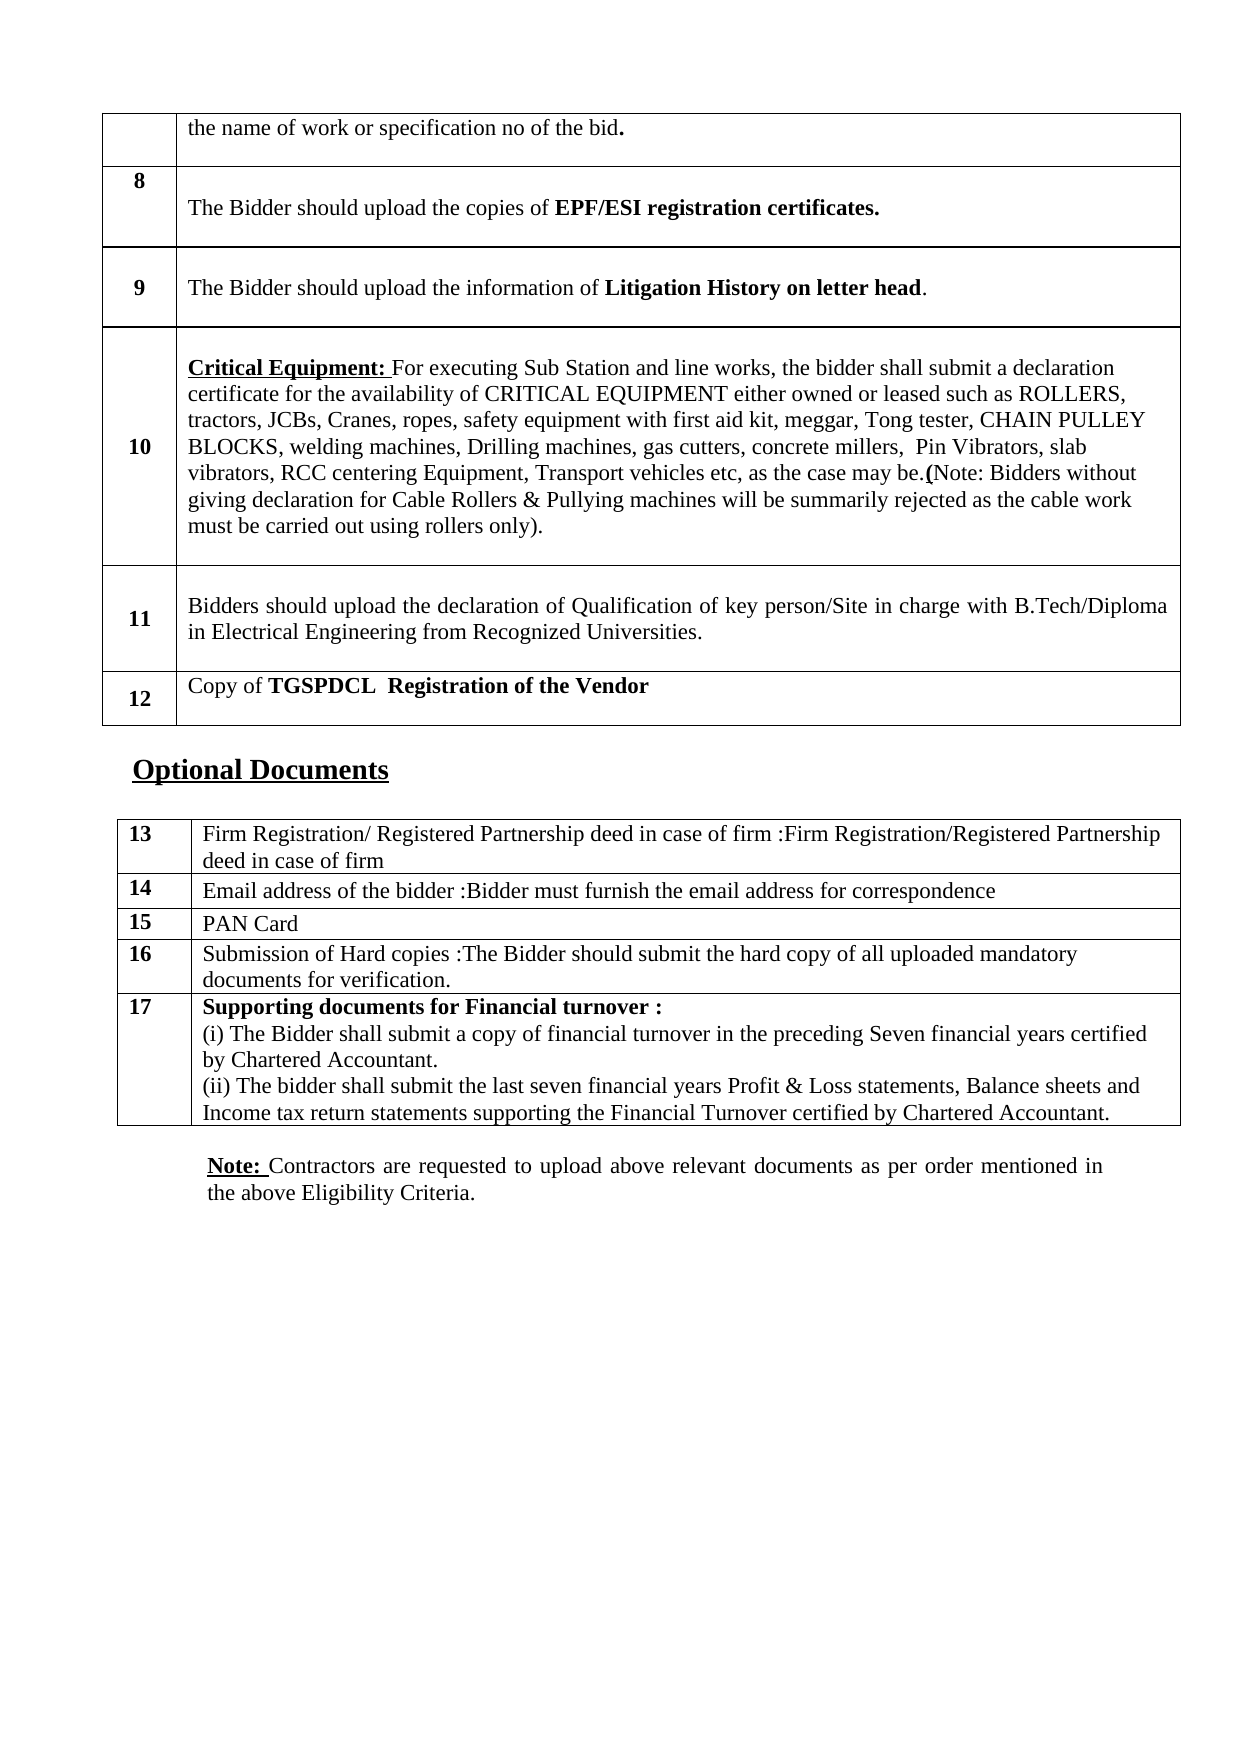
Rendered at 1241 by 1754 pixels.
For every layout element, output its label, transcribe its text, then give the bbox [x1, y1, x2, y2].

table_cell Email address of the bidder :Bidder must furnish the email address for correspondence [192, 874, 1180, 907]
table_cell Submission of Hard copies :The Bidder should submit the hard copy of all uploaded mandatory documents for verification. [192, 940, 1180, 992]
table_cell The Bidder should upload the copies of EPF/ESI registration certificates. [177, 167, 1180, 246]
text Optional Documents [132, 752, 1105, 786]
text Note: Contractors are requested to upload above relevant documents as per order mentioned in the above Eligibility Criteria. [207, 1153, 1105, 1205]
table_cell 17 [118, 994, 191, 1125]
table_cell 8 [103, 167, 176, 246]
table_header Firm Registration/ Registered Partnership deed in case of firm :Firm Registration/Registered Partnership deed in case of firm [192, 820, 1180, 873]
table_cell 15 [118, 909, 191, 939]
table_cell 14 [118, 874, 191, 907]
table_cell Supporting documents for Financial turnover : (i) The Bidder shall submit a copy of financial turnover in the preceding Seven financial years certified by Chartered Accountant. (ii) The bidder shall submit the last seven financial years Profit & Loss statements, Balance sheets and Income tax return statements supporting the Financial Turnover certified by Chartered Accountant. [192, 994, 1180, 1125]
table_cell Copy of TGSPDCL Registration of the Vendor [177, 672, 1180, 725]
table_cell Bidders should upload the declaration of Qualification of key person/Site in charge with B.Tech/Diploma in Electrical Engineering from Recognized Universities. [177, 566, 1180, 671]
table_cell Critical Equipment: For executing Sub Station and line works, the bidder shall submit a declaration certificate for the availability of CRITICAL EQUIPMENT either owned or leased such as ROLLERS, tractors, JCBs, Cranes, ropes, safety equipment with first aid kit, meggar, Tong tester, CHAIN PULLEY BLOCKS, welding machines, Drilling machines, gas cutters, concrete millers, Pin Vibrators, slab vibrators, RCC centering Equipment, Transport vehicles etc, as the case may be.(Note: Bidders without giving declaration for Cable Rollers & Pullying machines will be summarily rejected as the cable work must be carried out using rollers only). [177, 328, 1180, 565]
table_cell PAN Card [192, 909, 1180, 939]
table_cell 11 [103, 566, 176, 671]
table_header 13 [118, 820, 191, 873]
table_cell The Bidder should upload the information of Litigation History on letter head. [177, 248, 1180, 326]
table_cell 12 [103, 672, 176, 725]
table_cell 9 [103, 248, 176, 326]
table_cell 16 [118, 940, 191, 992]
table_cell 7 [103, 114, 176, 166]
table_cell 10 [103, 328, 176, 565]
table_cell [177, 114, 1180, 166]
